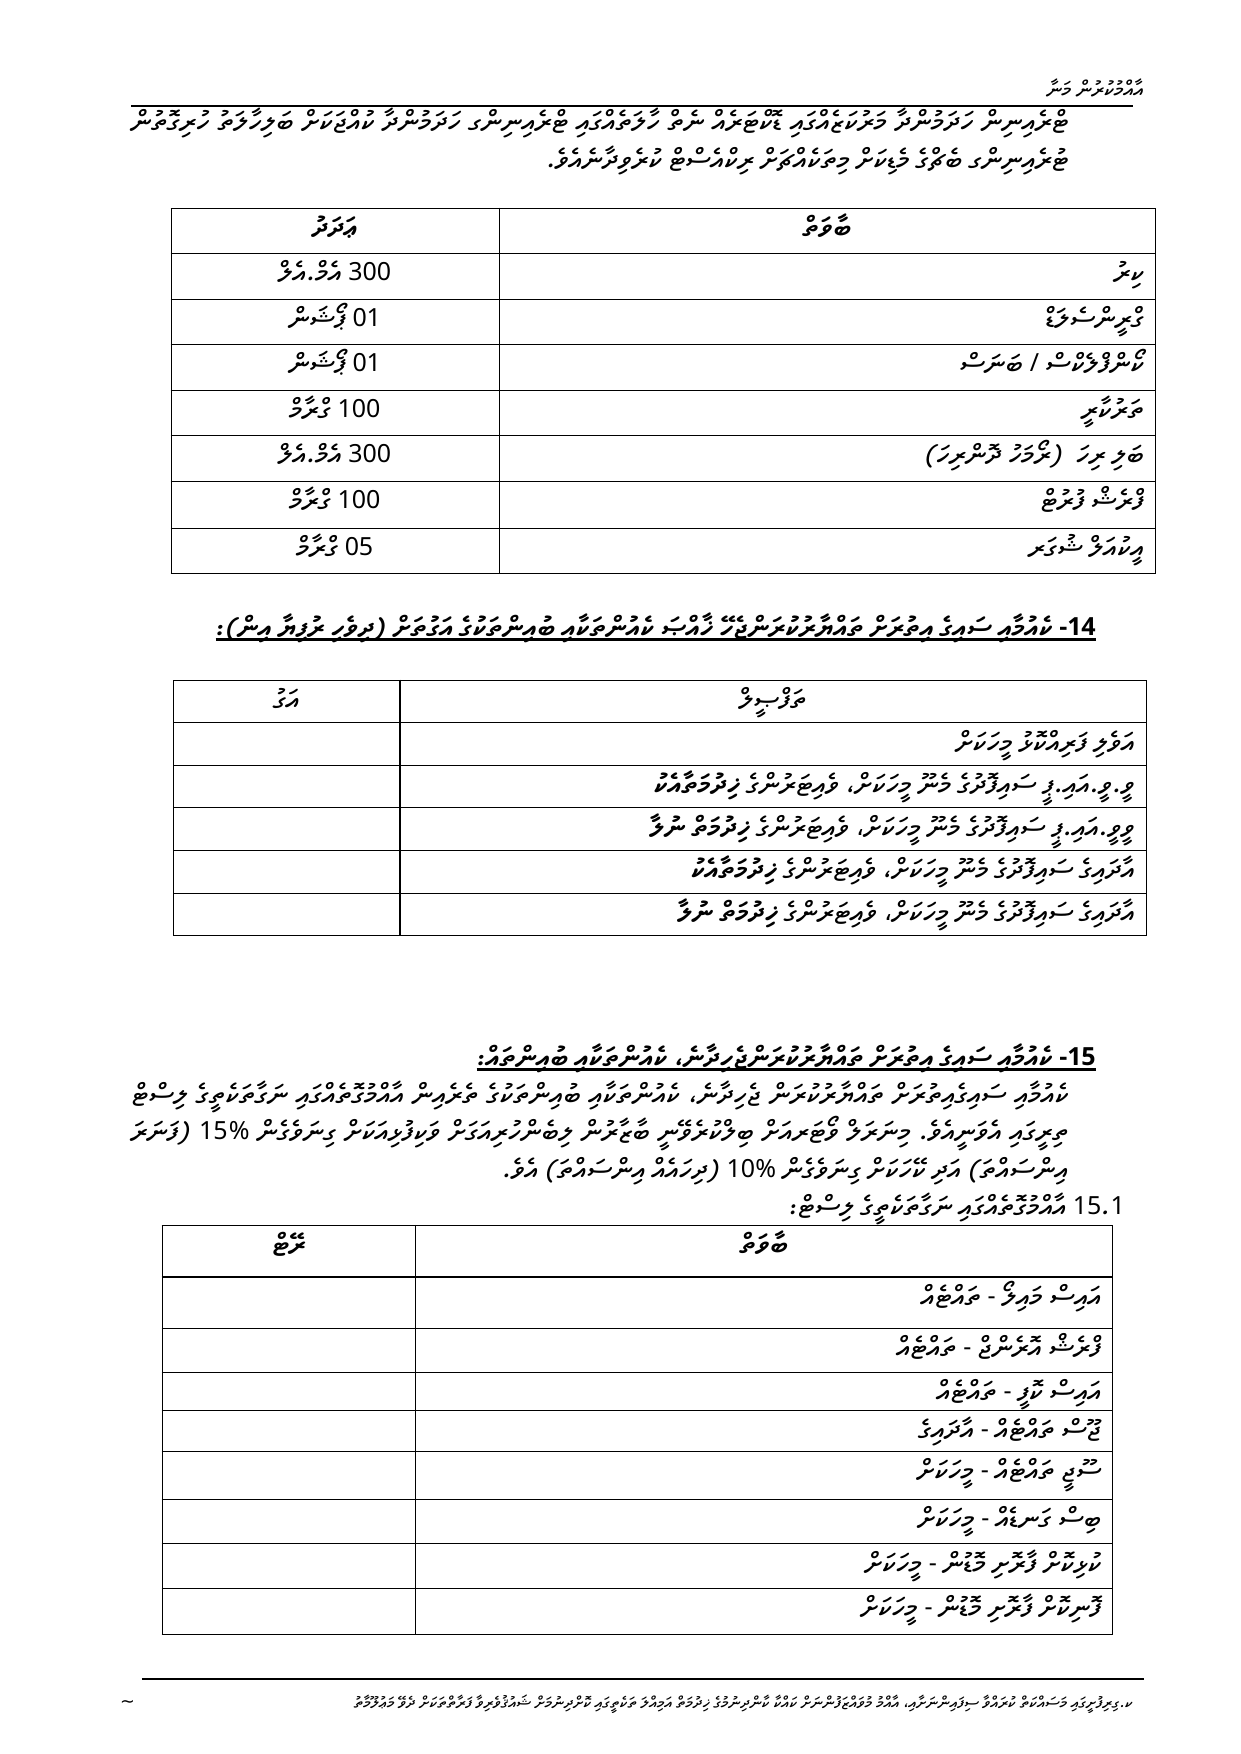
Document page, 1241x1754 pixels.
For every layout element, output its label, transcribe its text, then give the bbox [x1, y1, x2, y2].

table_cell [174, 723, 399, 765]
table_cell [163, 1373, 415, 1410]
table_header އަގު [174, 681, 399, 722]
table_cell ތަރުކާރީ [500, 391, 1155, 435]
table_cell [174, 851, 399, 892]
table_cell ސޫޖީ ތައްޓެއް - މީހަކަށް [416, 1452, 1112, 1498]
table_cell ކިރު [500, 254, 1155, 298]
table_cell ބަލި ރިހަ (ރޯމަހު ދޮންރިހަ) [500, 436, 1155, 481]
table_cell 01 ޕޯޝަން [172, 345, 499, 389]
table_cell ވީވީ.އައި.ޕީ ސައިފޮދުގެ މެނޫ މީހަކަށް، ވެއިޓަރުންގެ ޚިދުމަތް ނުލާ [401, 808, 1146, 850]
list 15.1 އާއްމުގޮތެއްގައި ނަގާތަކެތީގެ ލިސްޓް: [131, 1187, 1125, 1225]
table_cell އައިސް ކޮފީ - ތައްޓެއް [416, 1373, 1112, 1410]
table_cell [163, 1589, 415, 1634]
table_cell އައިސް މައިލޯ - ތައްޓެއް [416, 1278, 1112, 1328]
table_cell 100 ގްރާމް [172, 482, 499, 527]
table_header ޢަދަދު [172, 209, 499, 253]
table_cell [163, 1500, 415, 1543]
table_cell [174, 766, 399, 807]
table_header ރޭޓް [163, 1226, 415, 1276]
list ކެއުމާއި ސައިގެއިތުރަށް ތައްޔާރުކުރަން ޖެހިދާނެ، ކެއުންތަކާއި ބުއިންތަކުގެ ތެރެއިން އާއްމުގޮތެއްގައި ނަގާތަކެތީގެ ލިސްޓް ތިރީގައި އެވަނީއެވެ. މިނަރަލް ވޯޓަރއަށް ބިލްކުރެވޭނީ ބާޒާރުން ލިބެންހުރިއަގަށް ވަކިފުޅިއަކަށް ގިނަވެގެން %15 (ފަނަރަ އިންސައްތަ) އަދި ކޭހަކަށް ގިނަވެގެން %10 (ދިހައެއް އިންސައްތަ) އެވެ. [131, 1076, 1069, 1187]
table_cell [163, 1411, 415, 1451]
table_cell 05 ގްރާމް [172, 529, 499, 573]
table_cell ވީ.ވީ.އައި.ޕީ ސައިފޮދުގެ މެނޫ މީހަކަށް، ވެއިޓަރުންގެ ޚިދުމަތާއެކު [401, 766, 1146, 807]
table_cell ފްރެޝް އޮރެންޖް - ތައްޓެއް [416, 1329, 1112, 1372]
table_cell [163, 1329, 415, 1372]
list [131, 103, 1069, 178]
table_header ބާވަތް [416, 1226, 1112, 1276]
table_cell އަވެލި ފަރިއްކޮޅު މީހަކަށް [401, 723, 1146, 765]
table_cell ކޯންފްލެކްސް / ބަނަސް [500, 345, 1155, 389]
table_header ބާވަތް [500, 209, 1155, 253]
table_cell 300 އެމް.އެލް [172, 436, 499, 481]
table_cell އާދައިގެ ސައިފޮދުގެ މެނޫ މީހަކަށް، ވެއިޓަރުންގެ ޚިދުމަތާއެކު [401, 851, 1146, 892]
table_cell ބިސް ގަނޑެއް - މީހަކަށް [416, 1500, 1112, 1543]
table_cell ގްރީންސެލަޑް [500, 300, 1155, 344]
table_cell [163, 1544, 415, 1588]
table_cell އީކުއަލް ޝުގަރ [500, 529, 1155, 573]
table_cell ފްރެޝް ފުރުޓް [500, 482, 1155, 527]
table_cell [174, 894, 399, 935]
table_header ތަފްޞީލް [401, 681, 1146, 722]
table_cell [163, 1278, 415, 1328]
table_cell އާދައިގެ ސައިފޮދުގެ މެނޫ މީހަކަށް، ވެއިޓަރުންގެ ޚިދުމަތް ނުލާ [401, 894, 1146, 935]
table_cell 300 އެމް.އެލް [172, 254, 499, 298]
table_cell ޖޫސް ތައްޓެއް - އާދައިގެ [416, 1411, 1112, 1451]
table_cell 01 ޕޯޝަން [172, 300, 499, 344]
table_cell ކުޅިކޮށް ފާރޮށި މޮޑުން - މީހަކަށް [416, 1544, 1112, 1588]
table_cell ފޮނިކޮށް ފާރޮށި މޮޑުން - މީހަކަށް [416, 1589, 1112, 1634]
text 14- ކެއުމާއި ސައިގެ އިތުރަށް ތައްޔާރުކުރަންޖެހޭ ޚާއްޞަ ކެއުންތަކާއި ބުއިންތަކުގެ އަގުތަށް (ދިވެހި ރުފިޔާ އިން): [131, 608, 1096, 645]
table_cell [163, 1452, 415, 1498]
text 15- ކެއުމާއި ސައިގެ އިތުރަށް ތައްޔާރުކުރަންޖެހިދާނެ، ކެއުންތަކާއި ބުއިންތައް: [131, 1038, 1096, 1076]
table_cell 100 ގްރާމް [172, 391, 499, 435]
table_cell [174, 808, 399, 850]
